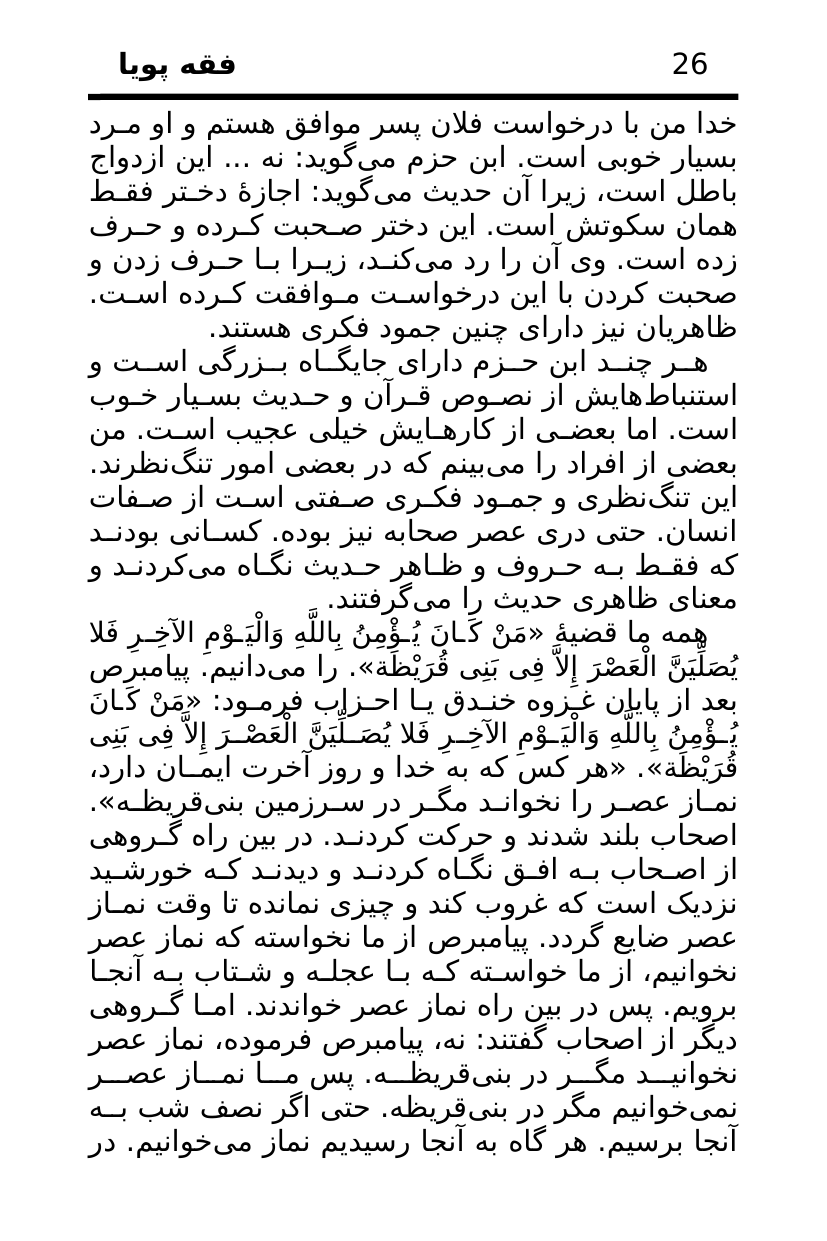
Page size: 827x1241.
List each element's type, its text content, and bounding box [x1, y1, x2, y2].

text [89, 106, 738, 344]
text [89, 616, 738, 1158]
text هر چند ابن حزم دارای جایگاه بزرگی است و استنباط‌هایش از نصوص قرآن و حدیث بسیار خوب است. اما بعضی از کارهایش‌ خیلی عجیب است. من بعضی از افراد را می‌بینم که در بعضی امور تنگ‌نظرند. این تنگ‌نظری و جمود فکری صفتی است از صفات انسان. حتی دری عصر صحابه نیز بوده. کسانی بودند که فقط به حروف و ظاهر حدیث نگاه می‌کردند و معنای ظاهری حدیث را می‌گرفتند. [89, 344, 738, 616]
